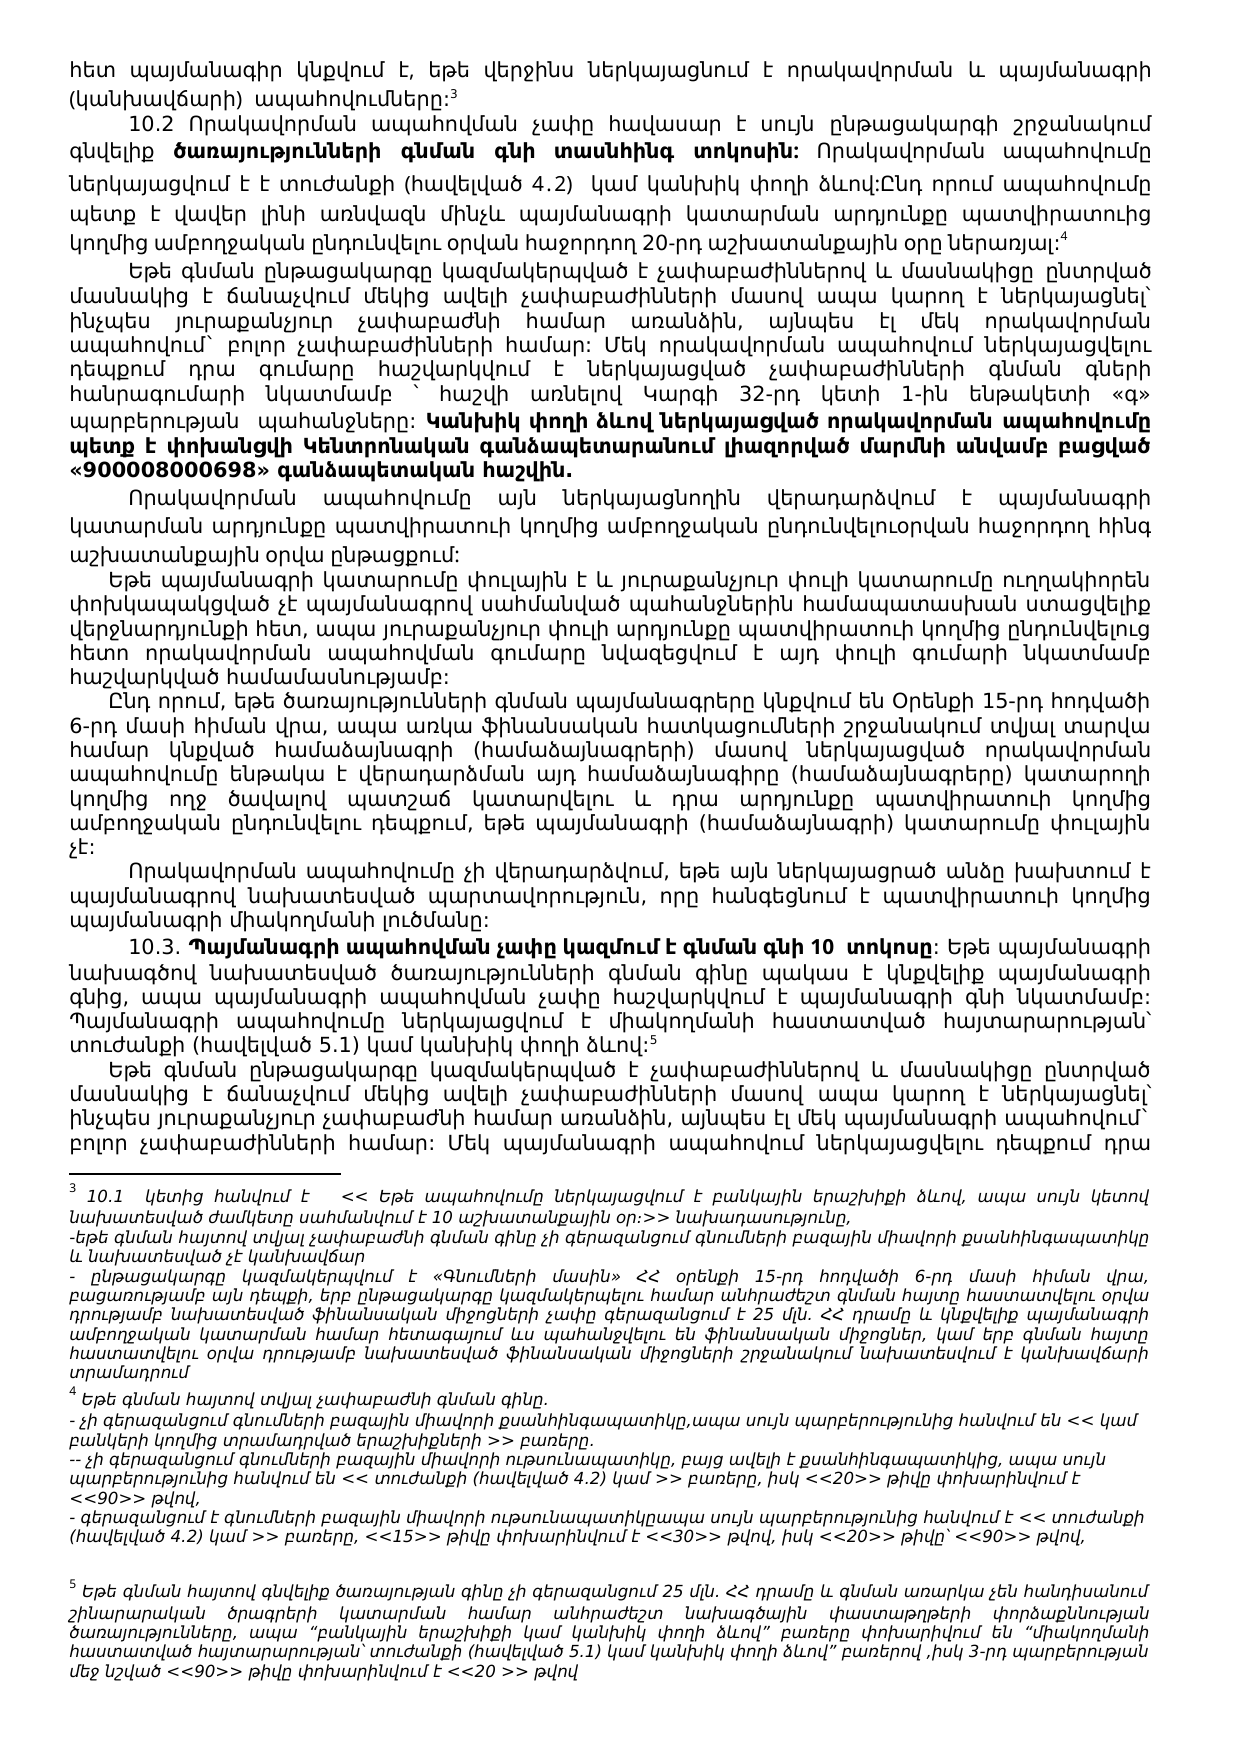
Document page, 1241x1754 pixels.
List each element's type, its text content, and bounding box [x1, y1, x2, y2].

text Որակավորման ապահովումը այն ներկայացնողին վերադարձվում է պայմանագրի կատարման արդյունքը պատվիրատուի կողմից ամբողջական ընդունվելուօրվան հաջորդող հինգ աշխատանքային օրվա ընթացքում: [69, 483, 1152, 568]
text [69, 56, 1152, 112]
text 10.2 Որակավորման ապահովման չափը հավասար է սույն ընթացակարգի շրջանակում գնվելիք ծառայությունների գնման գնի տասնհինգ տոկոսին: Որակավորման ապահովումը ներկայացվում է է տուժանքի (հավելված 4․2) կամ կանխիկ փողի ձևով:Ընդ որում ապահովումը պետք է վավեր լինի առնվազն մինչև պայմանագրի կատարման արդյունքը պատվիրատուից կողմից ամբողջական ընդունվելու օրվան հաջորդող 20-րդ աշխատանքային օրը ներառյալ: [69, 112, 1152, 256]
text Եթե պայմանագրի կատարումը փուլային է և յուրաքանչյուր փուլի կատարումը ուղղակիորեն փոխկապակցված չէ պայմանագրով սահմանված պահանջներին համապատասխան ստացվելիք վերջնարդյունքի հետ, ապա յուրաքանչյուր փուլի արդյունքը պատվիրատուի կողմից ընդունվելուց հետո որակավորման ապահովման գումարը նվազեցվում է այդ փուլի գումարի նկատմամբ հաշվարկված համամասնությամբ: [69, 568, 1152, 689]
text Եթե գնման ընթացակարգը կազմակերպված է չափաբաժիններով և մասնակիցը ընտրված մասնակից է ճանաչվում մեկից ավելի չափաբաժինների մասով ապա կարող է ներկայացնել՝ ինչպես յուրաքանչյուր չափաբաժնի համար առանձին, այնպես էլ մեկ որակավորման ապահովում` բոլոր չափաբաժինների համար: Մեկ որակավորման ապահովում ներկայացվելու դեպքում դրա գումարը հաշվարկվում է ներկայացված չափաբաժինների գնման գների հանրագումարի նկատմամբ ՝ հաշվի առնելով Կարգի 32-րդ կետի 1-ին ենթակետի «գ» պարբերության պահանջները: Կանխիկ փողի ձևով ներկայացված որակավորման ապահովումը պետք է փոխանցվի Կենտրոնական գանձապետարանում լիազորված մարմնի անվամբ բացված «900008000698» գանձապետական հաշվին. [69, 256, 1152, 483]
text 10.3. Պայմանագրի ապահովման չափը կազմում է գնման գնի 10 տոկոսը: Եթե պայմանագրի նախագծով նախատեսված ծառայությունների գնման գինը պակաս է կնքվելիք պայմանագրի գնից, ապա պայմանագրի ապահովման չափը հաշվարկվում է պայմանագրի գնի նկատմամբ: Պայմանագրի ապահովումը ներկայացվում է միակողմանի հաստատված հայտարարության՝ տուժանքի (հավելված 5.1) կամ կանխիկ փողի ձևով: [69, 932, 1152, 1058]
text Եթե գնման ընթացակարգը կազմակերպված է չափաբաժիններով և մասնակիցը ընտրված մասնակից է ճանաչվում մեկից ավելի չափաբաժինների մասով ապա կարող է ներկայացնել՝ ինչպես յուրաքանչյուր չափաբաժնի համար առանձին, այնպես էլ մեկ պայմանագրի ապահովում` բոլոր չափաբաժինների համար: Մեկ պայմանագրի ապահովում ներկայացվելու դեպքում դրա գումարը հաշվարկվում էներկայացված չափաբաժինների գնման գների հանրագումարի նկատմամբ՝ հաշվի առնելով Կարգի 32-րդ կետի 9-րդ ենթակետի պահանջները: [69, 1058, 1152, 1155]
text Ընդ որում, եթե ծառայությունների գնման պայմանագրերը կնքվում են Օրենքի 15-րդ հոդվածի 6-րդ մասի հիման վրա, ապա առկա ֆինանսական հատկացումների շրջանակում տվյալ տարվա համար կնքված համաձայնագրի (համաձայնագրերի) մասով ներկայացված որակավորման ապահովումը ենթակա է վերադարձման այդ համաձայնագիրը (համաձայնագրերը) կատարողի կողմից ողջ ծավալով պատշաճ կատարվելու և դրա արդյունքը պատվիրատուի կողմից ամբողջական ընդունվելու դեպքում, եթե պայմանագրի (համաձայնագրի) կատարումը փուլային չէ: [69, 689, 1152, 859]
text Որակավորման ապահովումը չի վերադարձվում, եթե այն ներկայացրած անձը խախտում է պայմանագրով նախատեսված պարտավորություն, որը հանգեցնում է պատվիրատուի կողմից պայմանագրի միակողմանի լուծմանը: [69, 859, 1152, 932]
